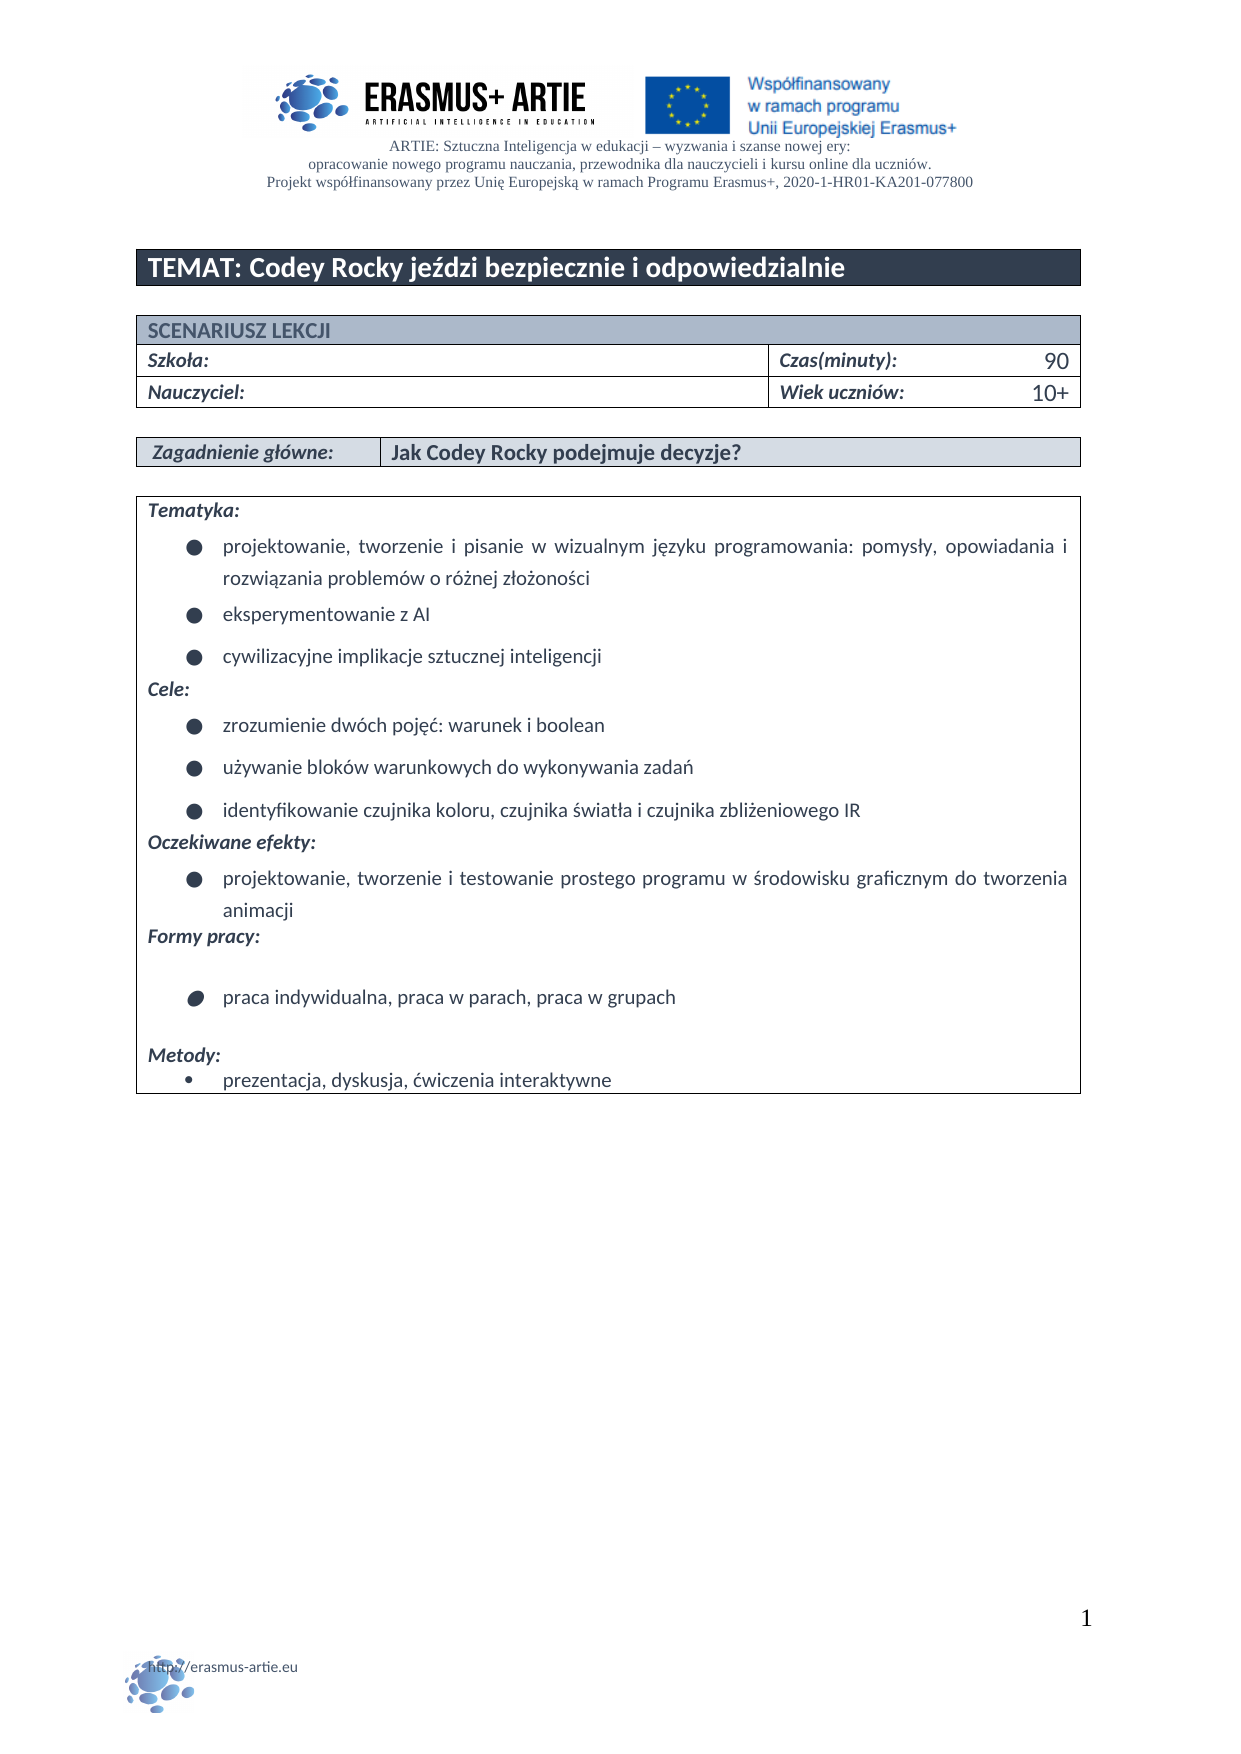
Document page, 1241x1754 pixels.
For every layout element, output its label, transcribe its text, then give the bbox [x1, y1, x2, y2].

table_cell projektowanie, tworzenie i pisanie w wizualnym języku programowania: pomysły, opowiadania i rozwiązania problemów o różnej złożoności eksperymentowanie z AI cywilizacyjne implikacje sztucznej inteligencji [137, 522, 1080, 676]
table_cell prezentacja, dyskusja, ćwiczenia interaktywne [137, 1067, 1080, 1093]
table_cell Formy pracy: praca indywidualna, praca w parach, praca w grupach Metody: [137, 923, 1080, 1067]
table_cell Cele: [137, 676, 1080, 701]
table_header SCENARIUSZ LEKCJI [137, 316, 1080, 344]
table_cell 10+ [924, 377, 1080, 407]
table_header Zagadnienie główne: [137, 438, 380, 466]
picture [242, 65, 999, 138]
table_cell 90 [924, 345, 1080, 376]
table_cell Nauczyciel: [137, 377, 365, 407]
table_header Jak Codey Rocky podejmuje decyzje? [381, 438, 1080, 466]
table_cell Czas(minuty): [769, 345, 924, 376]
table_cell Wiek uczniów: [769, 377, 924, 407]
picture [122, 1651, 195, 1713]
table_cell Szkoła: [137, 345, 768, 376]
table_cell projektowanie, tworzenie i testowanie prostego programu w środowisku graficznym do tworzenia animacji [137, 855, 1080, 923]
table_cell Oczekiwane efekty: [137, 829, 1080, 855]
table_header TEMAT: Codey Rocky jeździ bezpiecznie i odpowiedzialnie [137, 250, 1080, 285]
table_header Tematyka: [137, 497, 1080, 522]
table_cell zrozumienie dwóch pojęć: warunek i boolean używanie bloków warunkowych do wykonywania zadań identyfikowanie czujnika koloru, czujnika światła i czujnika zbliżeniowego IR [137, 701, 1080, 829]
table_cell [365, 377, 768, 407]
